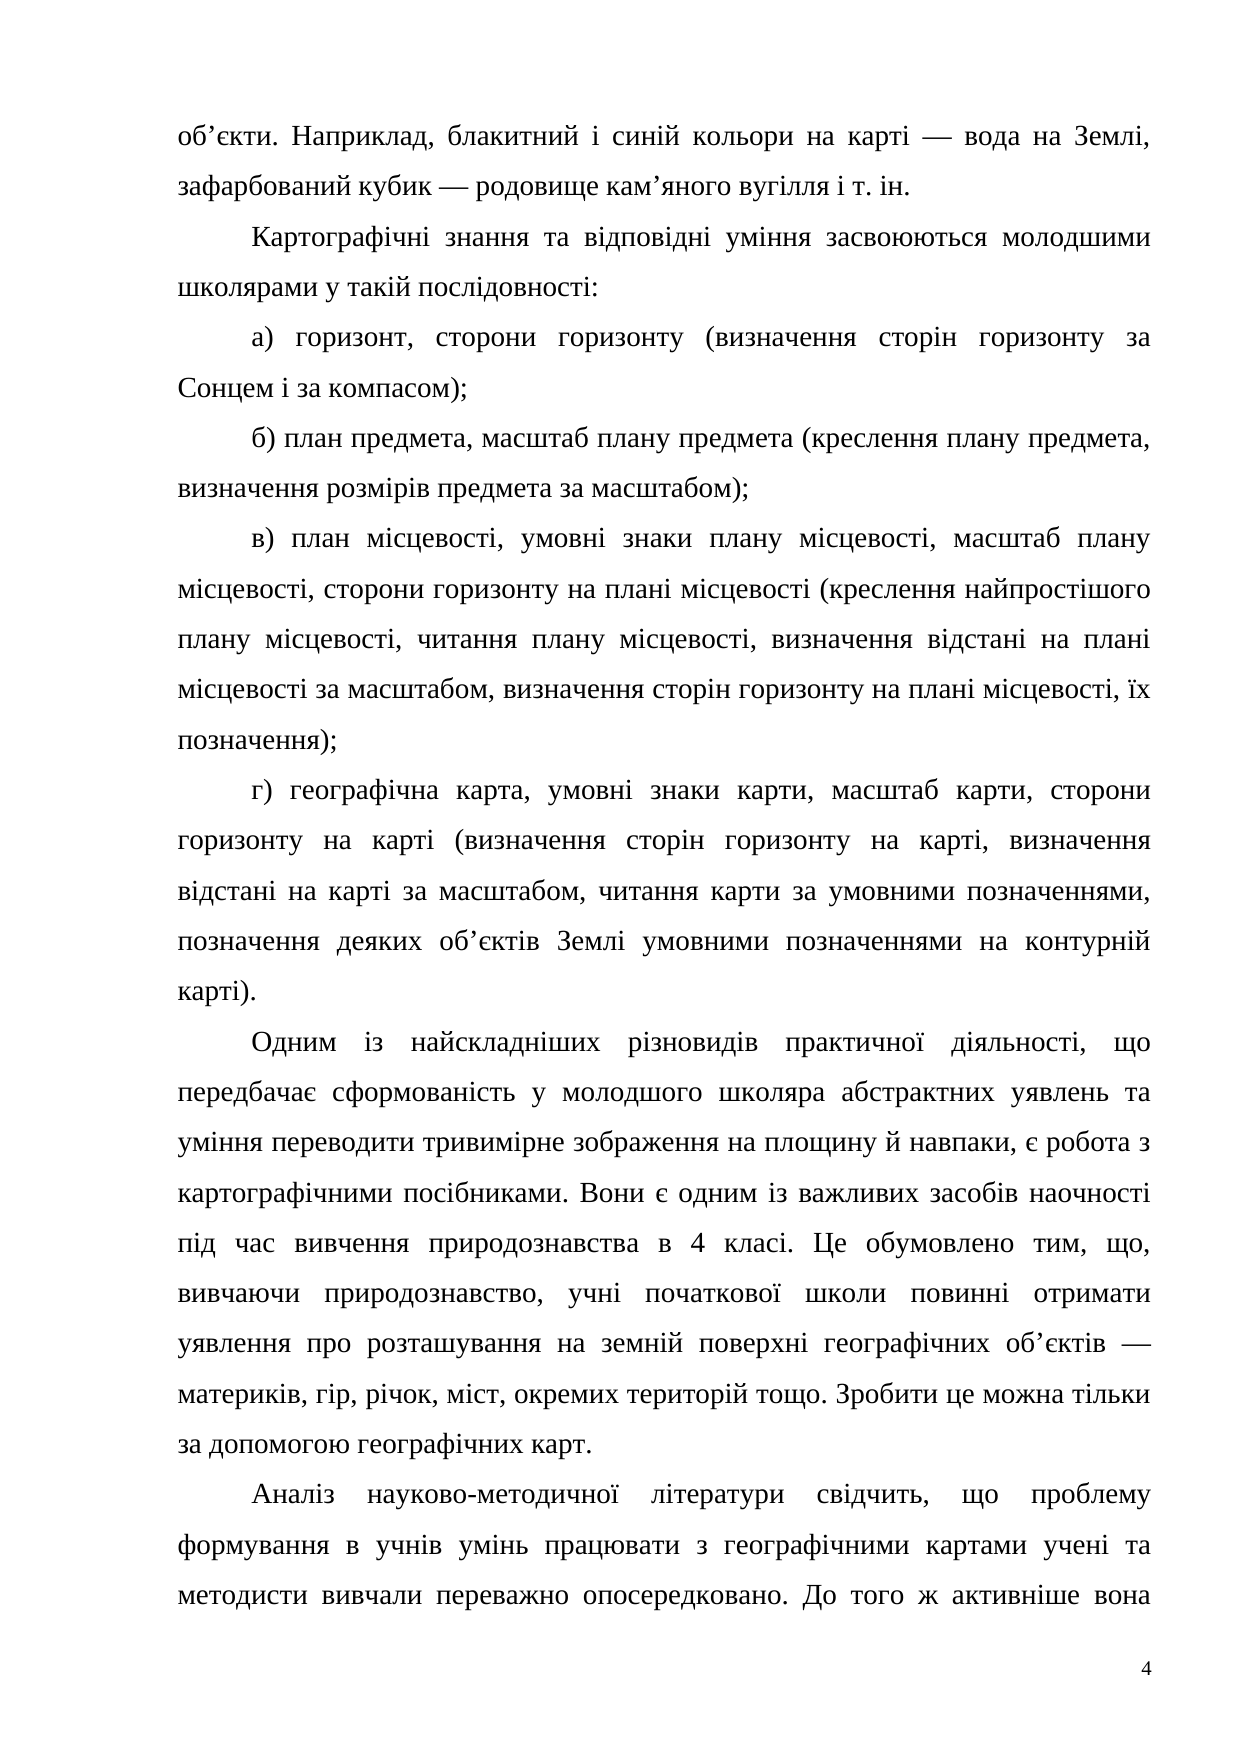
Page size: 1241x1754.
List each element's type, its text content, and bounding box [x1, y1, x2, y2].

text Картографічні знання та відповідні уміння засвоюються молодшими школярами у такій послідовності: [177, 219, 1152, 303]
text г) географічна карта, умовні знаки карти, масштаб карти, сторони горизонту на карті (визначення сторін горизонту на карті, визначення відстані на карті за масштабом, читання карти за умовними позначеннями, позначення деяких об’єктів Землі умовними позначеннями на контурній карті). [177, 772, 1152, 1007]
text в) план місцевості, умовні знаки плану місцевості, масштаб плану місцевості, сторони горизонту на плані місцевості (креслення найпростішого плану місцевості, читання плану місцевості, визначення відстані на плані місцевості за масштабом, визначення сторін горизонту на плані місцевості, їх позначення); [177, 521, 1152, 755]
text а) горизонт, сторони горизонту (визначення сторін горизонту за Сонцем і за компасом); [177, 319, 1152, 403]
text Одним із найскладніших різновидів практичної діяльності, що передбачає сформованість у молодшого школяра абстрактних уявлень та уміння переводити тривимірне зображення на площину й навпаки, є робота з картографічними посібниками. Вони є одним із важливих засобів наочності під час вивчення природознавства в 4 класі. Це обумовлено тим, що, вивчаючи природознавство, учні початкової школи повинні отримати уявлення про розташування на земній поверхні географічних об’єктів — материків, гір, річок, міст, окремих територій тощо. Зробити це можна тільки за допомогою географічних карт. [177, 1024, 1152, 1460]
text б) план предмета, масштаб плану предмета (креслення плану предмета, визначення розмірів предмета за масштабом); [177, 420, 1152, 504]
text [177, 118, 1152, 202]
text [177, 1477, 1152, 1611]
